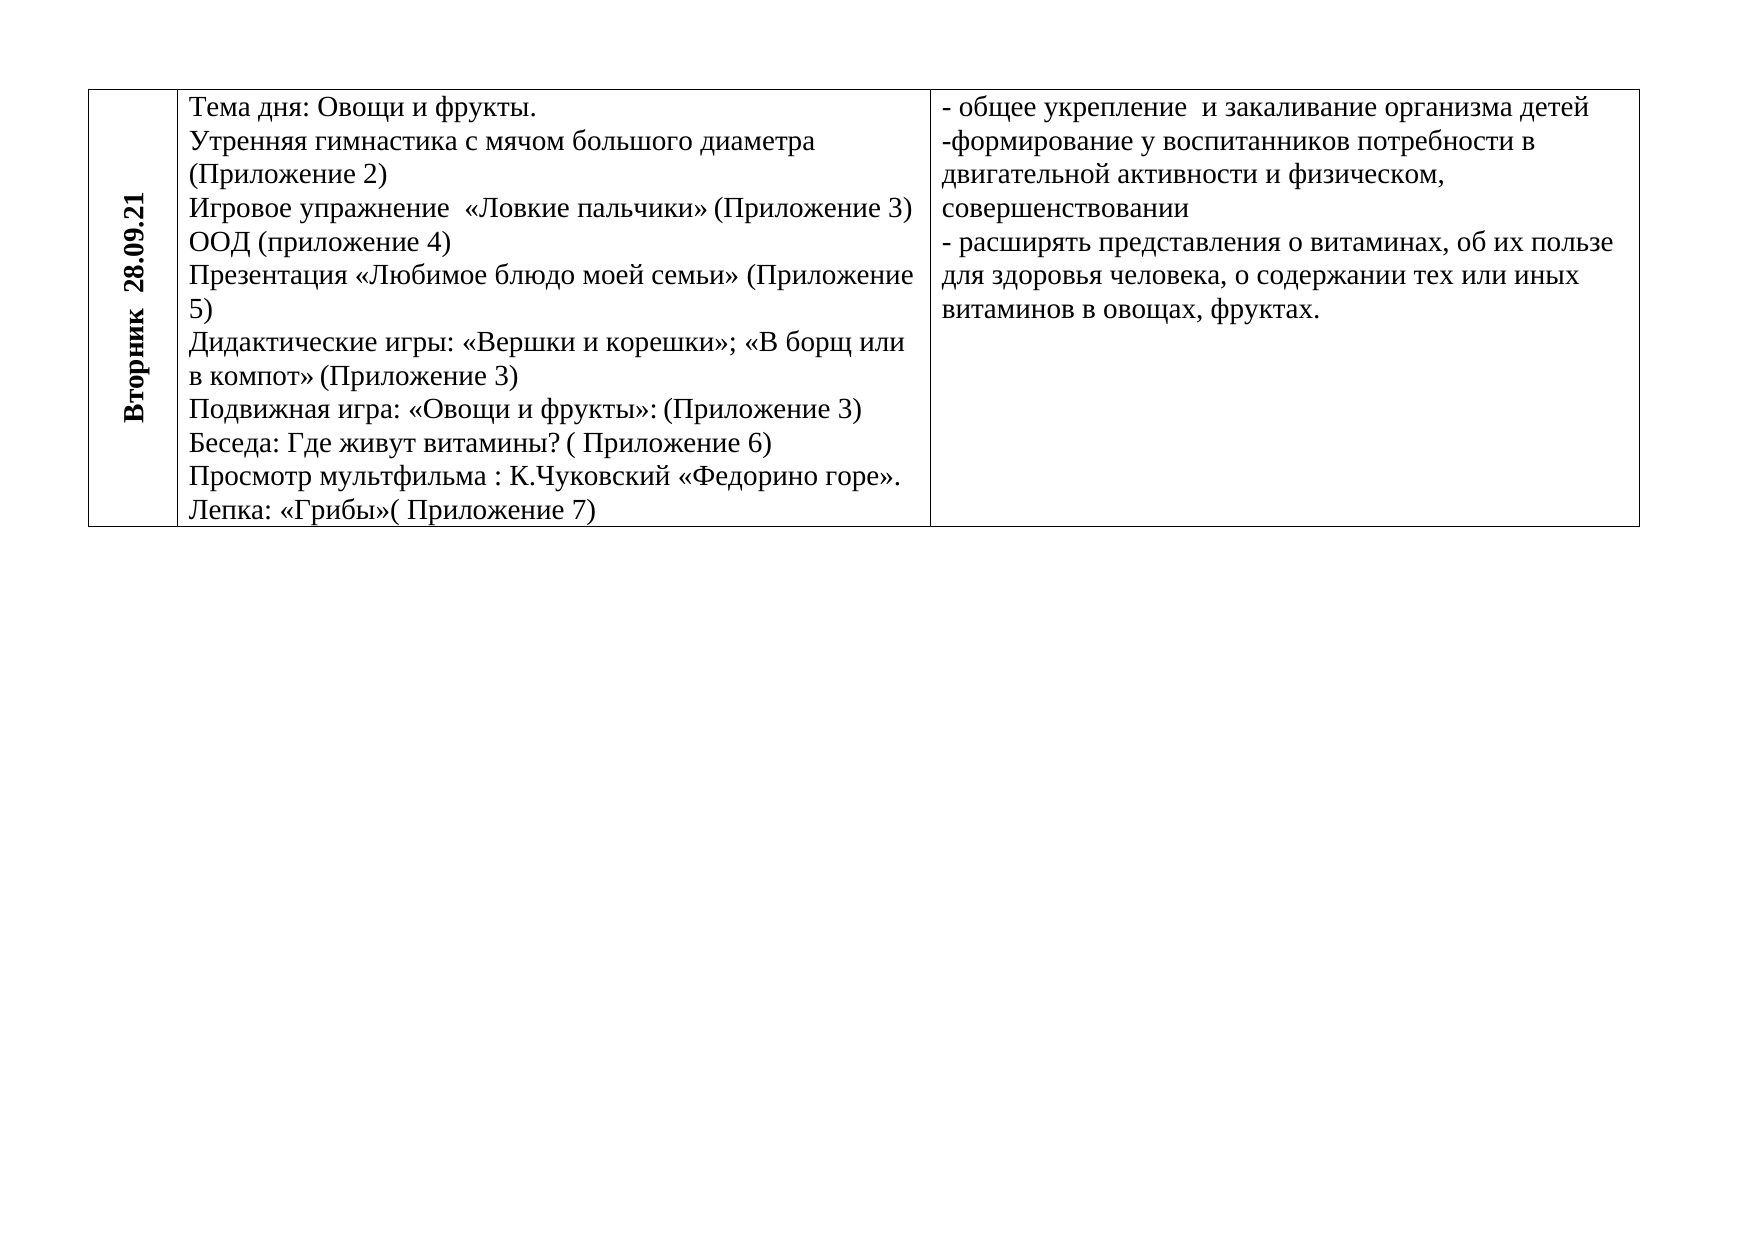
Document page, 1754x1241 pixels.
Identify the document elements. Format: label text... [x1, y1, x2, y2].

table_cell Вторник 28.09.21 [89, 90, 177, 526]
table_cell Тема дня: Овощи и фрукты. Утренняя гимнастика с мячом большого диаметра (Приложение 2) Игровое упражнение «Ловкие пальчики» (Приложение 3) ООД (приложение 4) Презентация «Любимое блюдо моей семьи» (Приложение 5) Дидактические игры: «Вершки и корешки»; «В борщ или в компот» (Приложение 3) Подвижная игра: «Овощи и фрукты»: (Приложение 3) Беседа: Где живут витамины? ( Приложение 6) Просмотр мультфильма : К.Чуковский «Федорино горе». Лепка: «Грибы»( Приложение 7) [178, 90, 930, 526]
table_cell - общее укрепление и закаливание организма детей -формирование у воспитанников потребности в двигательной активности и физическом, совершенствовании - расширять представления о витаминах, об их пользе для здоровья человека, о содержании тех или иных витаминов в овощах, фруктах. [931, 90, 1639, 526]
